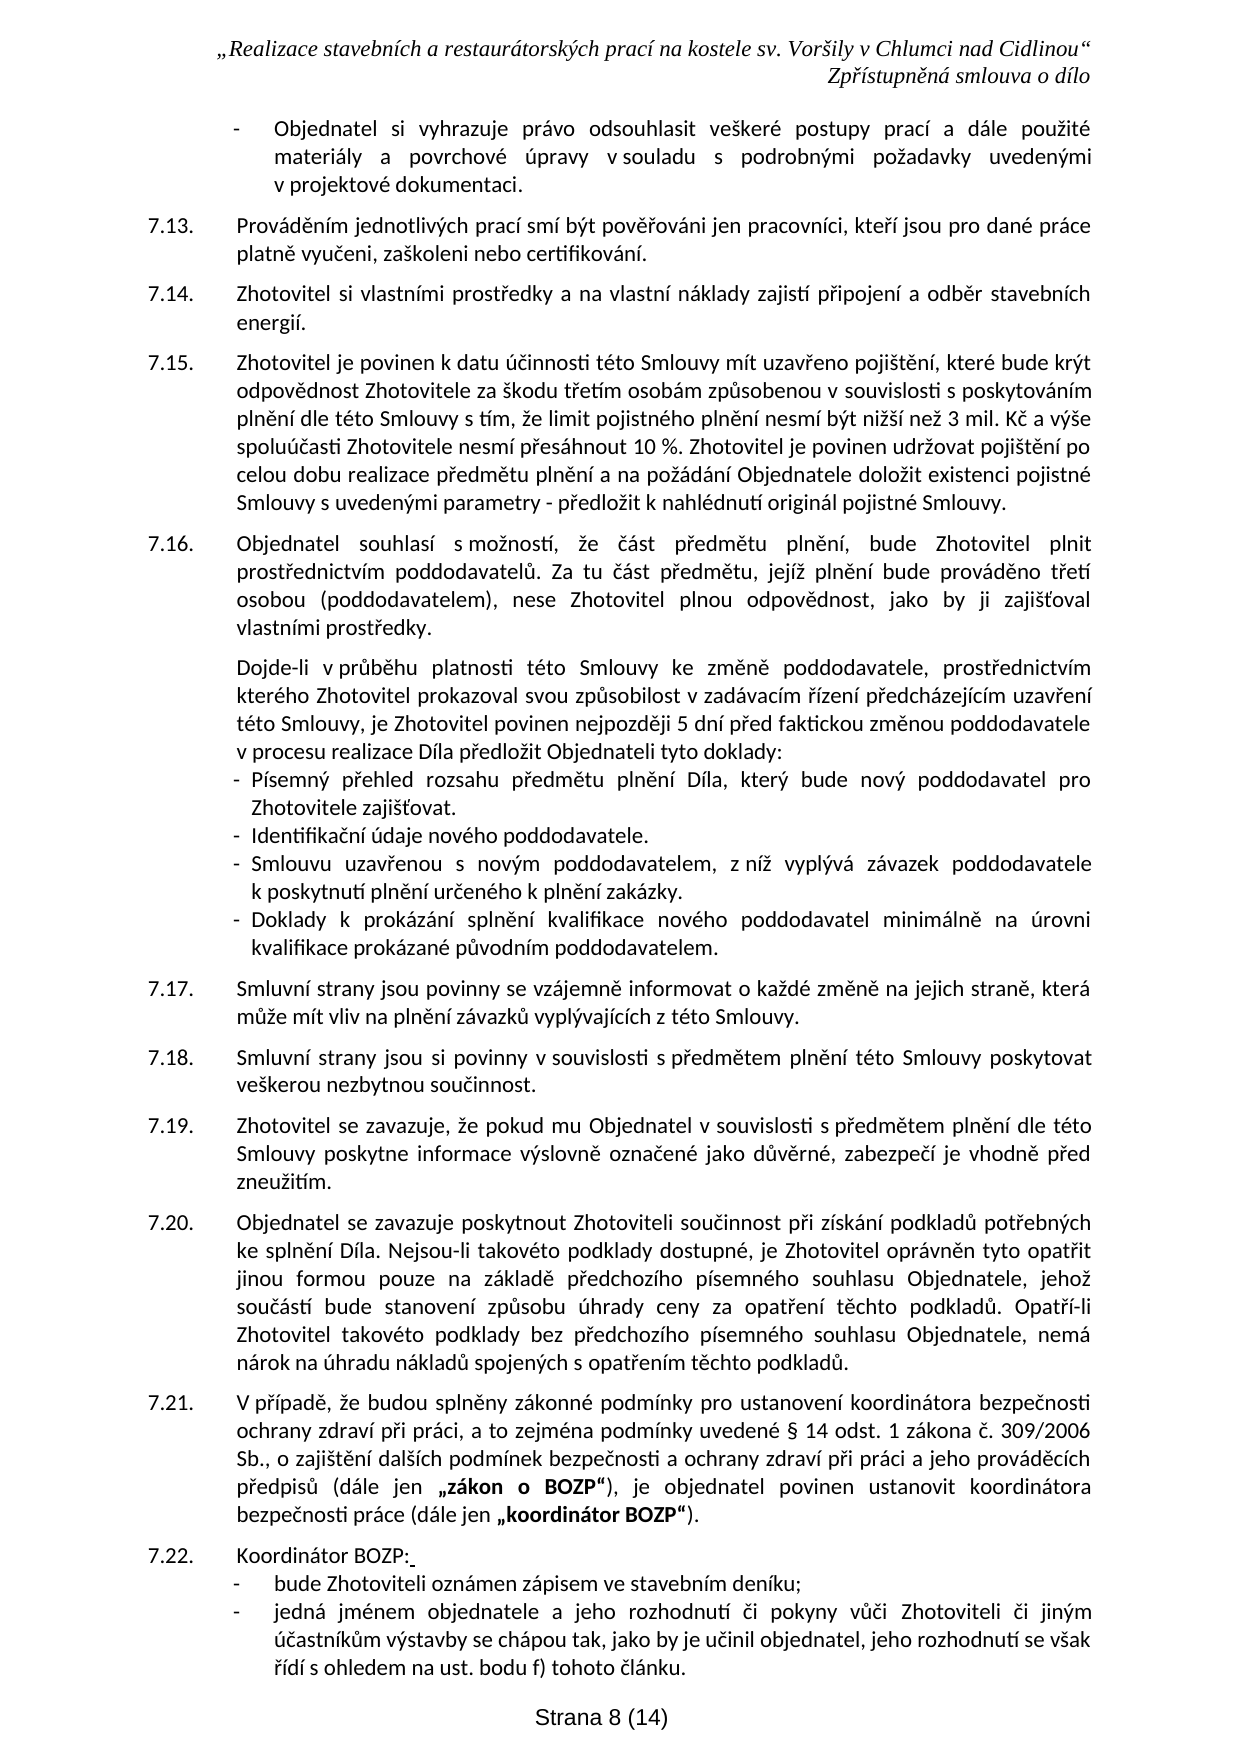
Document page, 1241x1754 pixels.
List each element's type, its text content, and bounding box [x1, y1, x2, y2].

list Objednatel souhlasí s možností, že část předmětu plnění, bude Zhotovitel plnit prostřednictvím poddodavatelů. Za tu část předmětu, jejíž plnění bude prováděno třetí osobou (poddodavatelem), nese Zhotovitel plnou odpovědnost, jako by ji zajišťoval vlastními prostředky. [148, 529, 1092, 641]
list Písemný přehled rozsahu předmětu plnění Díla, který bude nový poddodavatel pro Zhotovitele zajišťovat. [236, 765, 1092, 821]
list Smlouvu uzavřenou s novým poddodavatelem, z níž vyplývá závazek poddodavatele k poskytnutí plnění určeného k plnění zakázky. [236, 849, 1092, 906]
list V případě, že budou splněny zákonné podmínky pro ustanovení koordinátora bezpečnosti ochrany zdraví při práci, a to zejména podmínky uvedené § 14 odst. 1 zákona č. 309/2006 Sb., o zajištění dalších podmínek bezpečnosti a ochrany zdraví při práci a jeho prováděcích předpisů (dále jen „zákon o BOZP“), je objednatel povinen ustanovit koordinátora bezpečnosti práce (dále jen „koordinátor BOZP“). [148, 1388, 1092, 1528]
list Smluvní strany jsou si povinny v souvislosti s předmětem plnění této Smlouvy poskytovat veškerou nezbytnou součinnost. [148, 1043, 1092, 1099]
list Koordinátor BOZP: [148, 1541, 1092, 1569]
list Doklady k prokázání splnění kvalifikace nového poddodavatel minimálně na úrovni kvalifikace prokázané původním poddodavatelem. [236, 906, 1092, 962]
list Objednatel se zavazuje poskytnout Zhotoviteli součinnost při získání podkladů potřebných ke splnění Díla. Nejsou-li takovéto podklady dostupné, je Zhotovitel oprávněn tyto opatřit jinou formou pouze na základě předchozího písemného souhlasu Objednatele, jehož součástí bude stanovení způsobu úhrady ceny za opatření těchto podkladů. Opatří-li Zhotovitel takovéto podklady bez předchozího písemného souhlasu Objednatele, nemá nárok na úhradu nákladů spojených s opatřením těchto podkladů. [148, 1208, 1092, 1376]
text Dojde-li v průběhu platnosti této Smlouvy ke změně poddodavatele, prostřednictvím kterého Zhotovitel prokazoval svou způsobilost v zadávacím řízení předcházejícím uzavření této Smlouvy, je Zhotovitel povinen nejpozději 5 dní před faktickou změnou poddodavatele v procesu realizace Díla předložit Objednateli tyto doklady: [236, 653, 1092, 765]
list Prováděním jednotlivých prací smí být pověřováni jen pracovníci, kteří jsou pro dané práce platně vyučeni, zaškoleni nebo certifikování. [148, 211, 1092, 267]
list Identifikační údaje nového poddodavatele. [236, 821, 1092, 849]
list Objednatel si vyhrazuje právo odsouhlasit veškeré postupy prací a dále použité materiály a povrchové úpravy v souladu s podrobnými požadavky uvedenými v projektové dokumentaci. [236, 114, 1092, 198]
list Zhotovitel se zavazuje, že pokud mu Objednatel v souvislosti s předmětem plnění dle této Smlouvy poskytne informace výslovně označené jako důvěrné, zabezpečí je vhodně před zneužitím. [148, 1111, 1092, 1195]
list jedná jménem objednatele a jeho rozhodnutí či pokyny vůči Zhotoviteli či jiným účastníkům výstavby se chápou tak, jako by je učinil objednatel, jeho rozhodnutí se však řídí s ohledem na ust. bodu f) tohoto článku. [236, 1597, 1092, 1681]
list Smluvní strany jsou povinny se vzájemně informovat o každé změně na jejich straně, která může mít vliv na plnění závazků vyplývajících z této Smlouvy. [148, 974, 1092, 1030]
list bude Zhotoviteli oznámen zápisem ve stavebním deníku; [236, 1569, 1092, 1597]
list Zhotovitel je povinen k datu účinnosti této Smlouvy mít uzavřeno pojištění, které bude krýt odpovědnost Zhotovitele za škodu třetím osobám způsobenou v souvislosti s poskytováním plnění dle této Smlouvy s tím, že limit pojistného plnění nesmí být nižší než 3 mil. Kč a výše spoluúčasti Zhotovitele nesmí přesáhnout 10 %. Zhotovitel je povinen udržovat pojištění po celou dobu realizace předmětu plnění a na požádání Objednatele doložit existenci pojistné Smlouvy s uvedenými parametry - předložit k nahlédnutí originál pojistné Smlouvy. [148, 348, 1092, 516]
list Zhotovitel si vlastními prostředky a na vlastní náklady zajistí připojení a odběr stavebních energií. [148, 279, 1092, 336]
